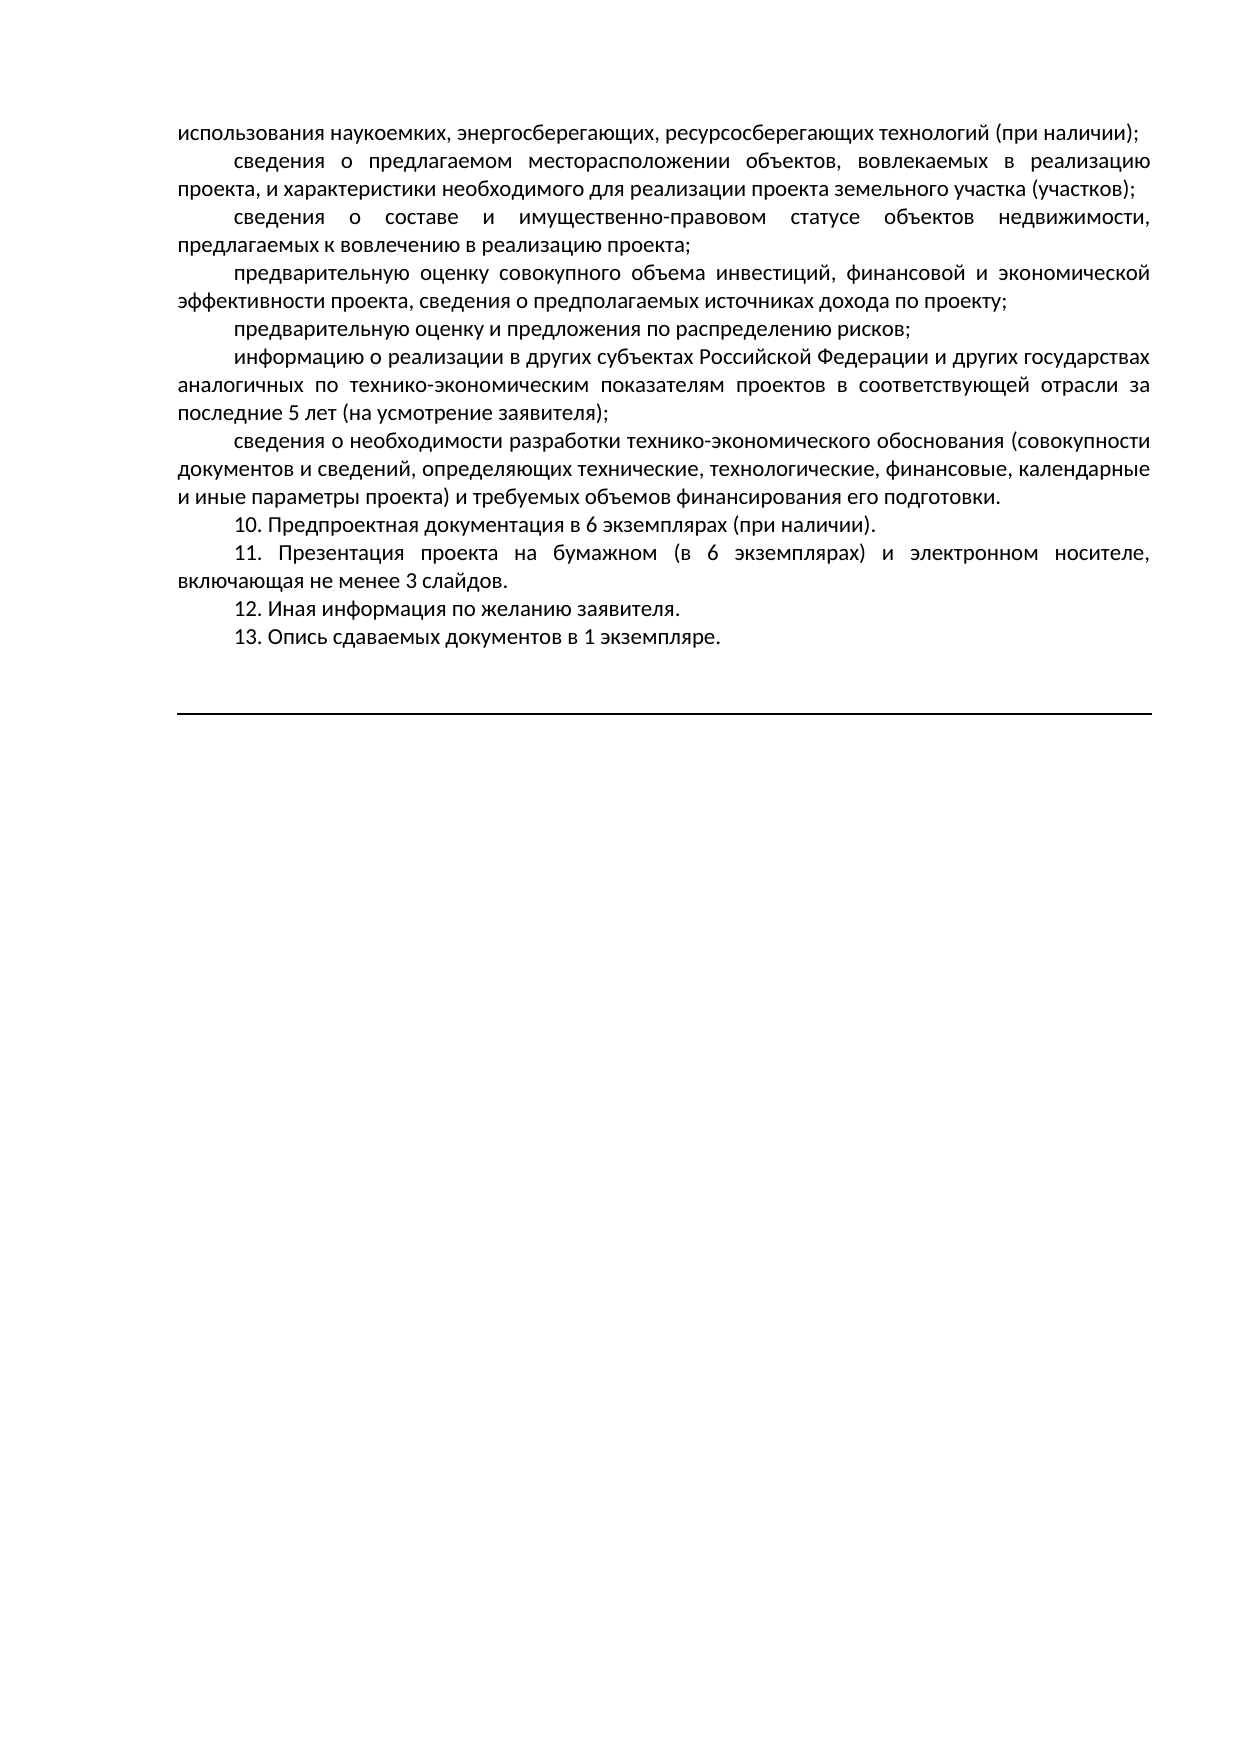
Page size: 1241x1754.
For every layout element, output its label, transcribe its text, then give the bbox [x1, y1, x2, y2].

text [177, 118, 1152, 146]
text информацию о реализации в других субъектах Российской Федерации и других государствах аналогичных по технико-экономическим показателям проектов в соответствующей отрасли за последние 5 лет (на усмотрение заявителя); [177, 342, 1152, 426]
text сведения о необходимости разработки технико-экономического обоснования (совокупности документов и сведений, определяющих технические, технологические, финансовые, календарные и иные параметры проекта) и требуемых объемов финансирования его подготовки. [177, 426, 1152, 510]
text 11. Презентация проекта на бумажном (в 6 экземплярах) и электронном носителе, включающая не менее 3 слайдов. [177, 538, 1152, 594]
text предварительную оценку совокупного объема инвестиций, финансовой и экономической эффективности проекта, сведения о предполагаемых источниках дохода по проекту; [177, 258, 1152, 314]
text 13. Опись сдаваемых документов в 1 экземпляре. [177, 622, 1152, 651]
text 10. Предпроектная документация в 6 экземплярах (при наличии). [177, 510, 1152, 538]
text сведения о составе и имущественно-правовом статусе объектов недвижимости, предлагаемых к вовлечению в реализацию проекта; [177, 202, 1152, 258]
text предварительную оценку и предложения по распределению рисков; [177, 314, 1152, 342]
text сведения о предлагаемом месторасположении объектов, вовлекаемых в реализацию проекта, и характеристики необходимого для реализации проекта земельного участка (участков); [177, 146, 1152, 202]
text 12. Иная информация по желанию заявителя. [177, 594, 1152, 622]
